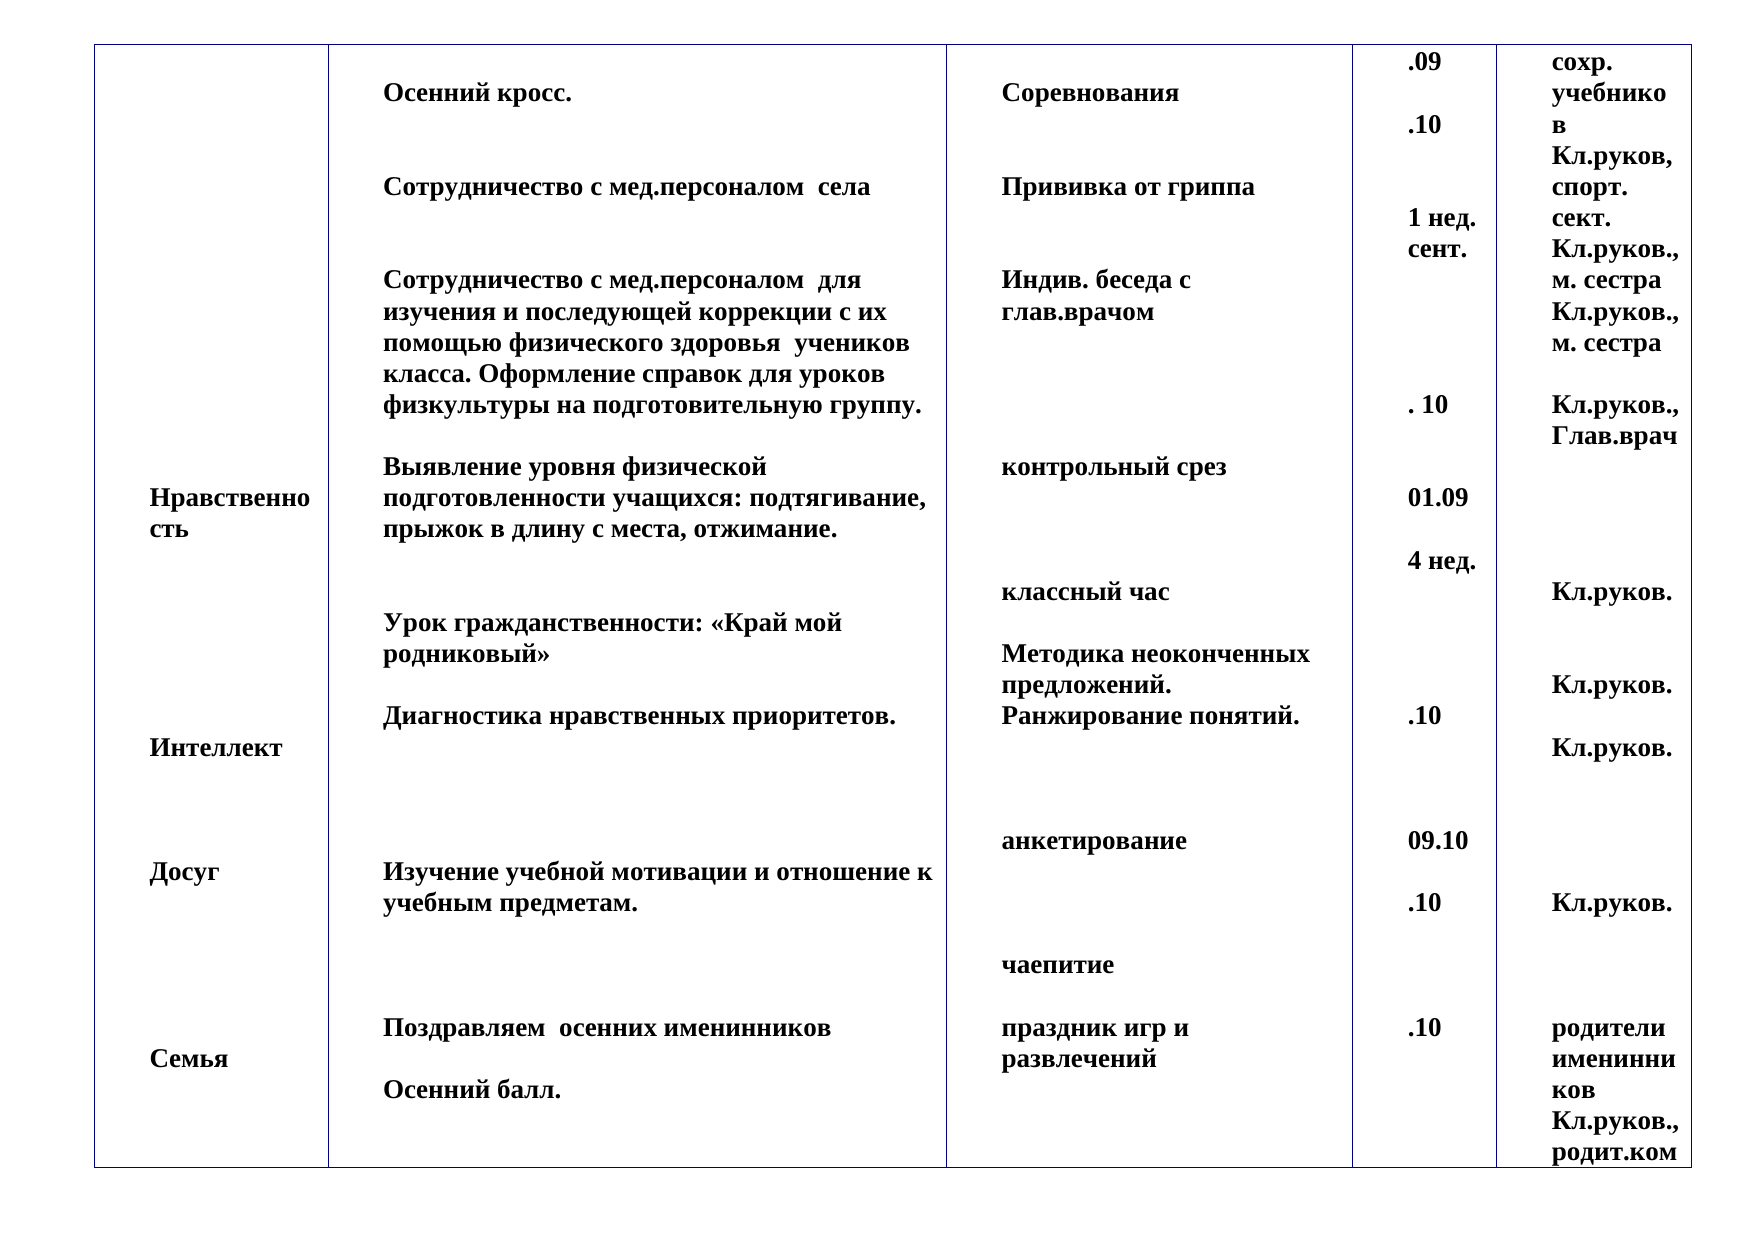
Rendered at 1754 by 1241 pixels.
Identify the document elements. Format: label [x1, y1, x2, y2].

table_cell [947, 45, 1001, 1167]
table_cell [317, 45, 328, 1167]
table_cell [1497, 45, 1552, 1167]
table_cell [1342, 45, 1352, 1167]
table_cell [1486, 45, 1496, 1167]
table_cell [1353, 45, 1408, 1167]
table_cell [329, 45, 383, 1167]
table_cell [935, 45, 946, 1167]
table_cell [95, 45, 149, 1167]
table_cell [1681, 45, 1691, 1167]
